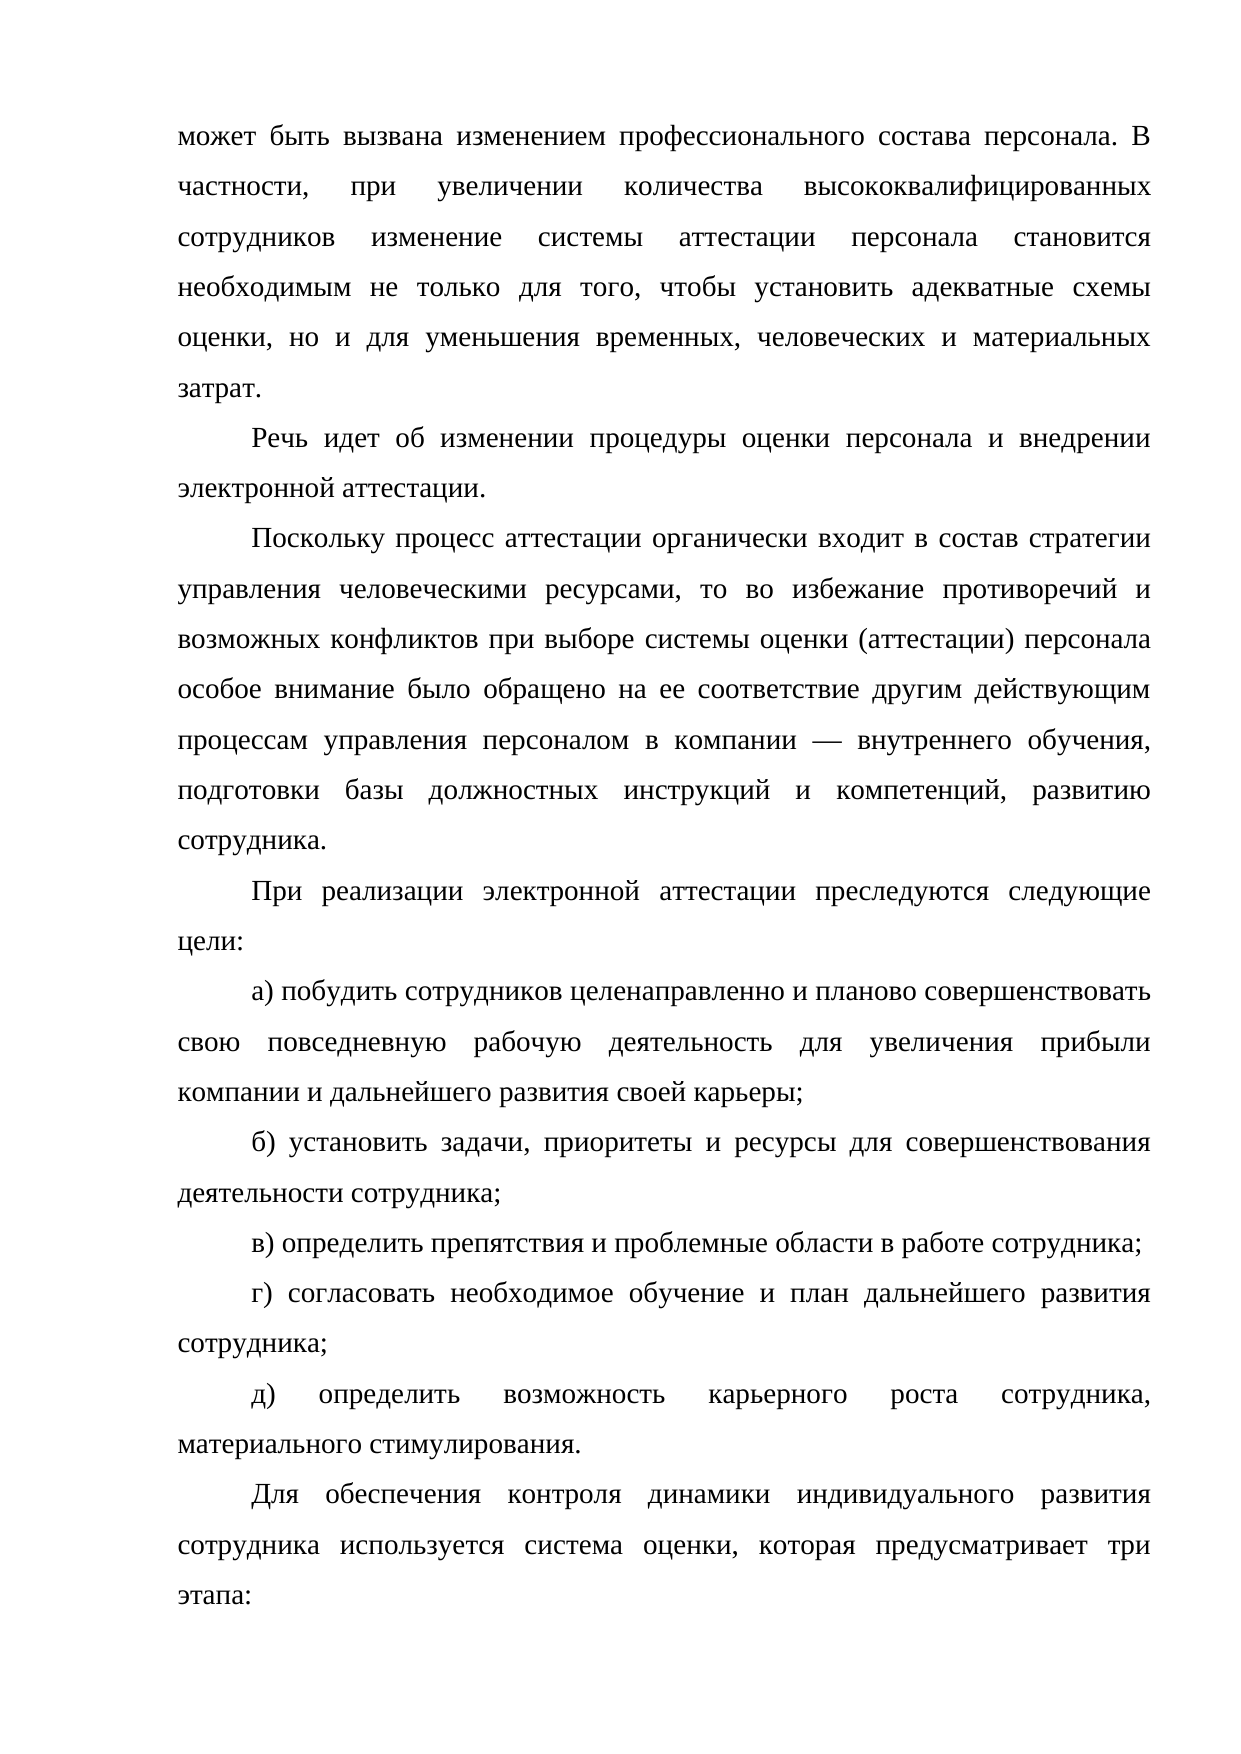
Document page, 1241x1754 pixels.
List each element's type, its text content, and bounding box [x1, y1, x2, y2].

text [177, 118, 1152, 403]
text При реализации электронной аттестации преследуются следующие цели: [177, 873, 1152, 957]
text Поскольку процесс аттестации органически входит в состав стратегии управления человеческими ресурсами, то во избежание противоречий и возможных конфликтов при выборе системы оценки (аттестации) персонала особое внимание было обращено на ее соответствие другим действующим процессам управления персоналом в компании — внутреннего обучения, подготовки базы должностных инструкций и компетенций, развитию сотрудника. [177, 521, 1152, 856]
text в) определить препятствия и проблемные области в работе сотрудника; [177, 1225, 1152, 1258]
text Речь идет об изменении процедуры оценки персонала и внедрении электронной аттестации. [177, 420, 1152, 504]
text Для обеспечения контроля динамики индивидуального развития сотрудника используется система оценки, которая предусматривает три этапа: [177, 1477, 1152, 1611]
text д) определить возможность карьерного роста сотрудника, материального стимулирования. [177, 1376, 1152, 1460]
text а) побудить сотрудников целенаправленно и планово совершенствовать свою повседневную рабочую деятельность для увеличения прибыли компании и дальнейшего развития своей карьеры; [177, 973, 1152, 1108]
text б) установить задачи, приоритеты и ресурсы для совершенствования деятельности сотрудника; [177, 1124, 1152, 1208]
text г) согласовать необходимое обучение и план дальнейшего развития сотрудника; [177, 1275, 1152, 1359]
